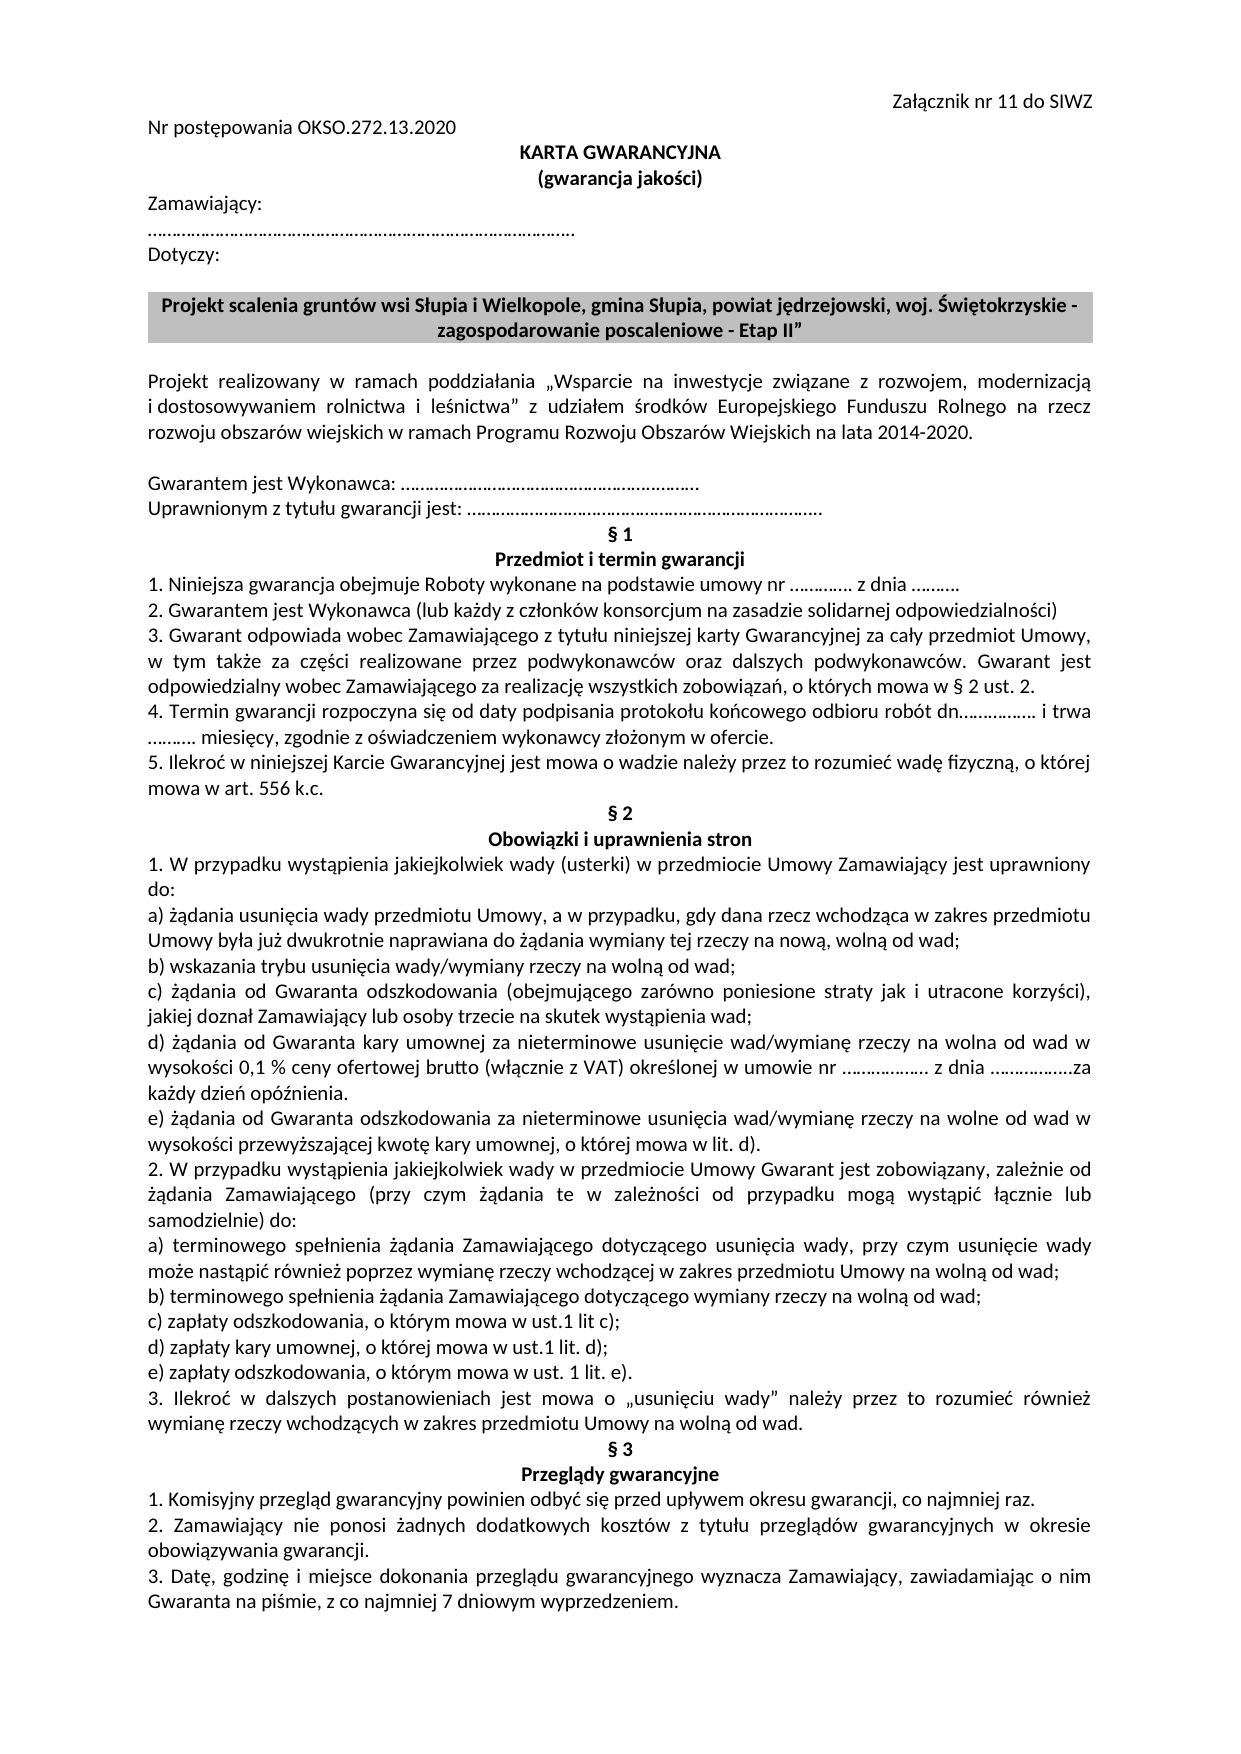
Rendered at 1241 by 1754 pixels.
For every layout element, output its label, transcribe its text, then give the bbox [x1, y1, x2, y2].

text Obowiązki i uprawnienia stron [148, 826, 1093, 851]
text Projekt scalenia gruntów wsi Słupia i Wielkopole, gmina Słupia, powiat jędrzejowski, woj. Świętokrzyskie - zagospodarowanie poscaleniowe - Etap II” [148, 292, 1093, 343]
text § 2 [148, 800, 1093, 826]
text a) terminowego spełnienia żądania Zamawiającego dotyczącego usunięcia wady, przy czym usunięcie wady może nastąpić również poprzez wymianę rzeczy wchodzącej w zakres przedmiotu Umowy na wolną od wad; [148, 1232, 1093, 1283]
text a) żądania usunięcia wady przedmiotu Umowy, a w przypadku, gdy dana rzecz wchodząca w zakres przedmiotu Umowy była już dwukrotnie naprawiana do żądania wymiany tej rzeczy na nową, wolną od wad; [148, 902, 1093, 953]
text 1. Komisyjny przegląd gwarancyjny powinien odbyć się przed upływem okresu gwarancji, co najmniej raz. [148, 1487, 1093, 1512]
text e) żądania od Gwaranta odszkodowania za nieterminowe usunięcia wad/wymianę rzeczy na wolne od wad w wysokości przewyższającej kwotę kary umownej, o której mowa w lit. d). [148, 1105, 1093, 1156]
text c) zapłaty odszkodowania, o którym mowa w ust.1 lit c); [148, 1309, 1093, 1334]
text 2. Gwarantem jest Wykonawca (lub każdy z członków konsorcjum na zasadzie solidarnej odpowiedzialności) [148, 597, 1093, 622]
text b) terminowego spełnienia żądania Zamawiającego dotyczącego wymiany rzeczy na wolną od wad; [148, 1283, 1093, 1309]
text c) żądania od Gwaranta odszkodowania (obejmującego zarówno poniesione straty jak i utracone korzyści), jakiej doznał Zamawiający lub osoby trzecie na skutek wystąpienia wad; [148, 978, 1093, 1029]
text 5. Ilekroć w niniejszej Karcie Gwarancyjnej jest mowa o wadzie należy przez to rozumieć wadę fizyczną, o której mowa w art. 556 k.c. [148, 749, 1093, 800]
text …………………………………………………………………………….. [148, 216, 1093, 241]
text 2. Zamawiający nie ponosi żadnych dodatkowych kosztów z tytułu przeglądów gwarancyjnych w okresie obowiązywania gwarancji. [148, 1512, 1093, 1563]
text Przedmiot i termin gwarancji [148, 546, 1093, 572]
text Nr postępowania OKSO.272.13.2020 [148, 114, 1093, 139]
text KARTA GWARANCYJNA [148, 139, 1093, 165]
text b) wskazania trybu usunięcia wady/wymiany rzeczy na wolną od wad; [148, 953, 1093, 978]
text Zamawiający: [148, 190, 1093, 216]
text Uprawnionym z tytułu gwarancji jest: ……………………………………………………………….. [148, 495, 1093, 521]
text d) żądania od Gwaranta kary umownej za nieterminowe usunięcie wad/wymianę rzeczy na wolna od wad w wysokości 0,1 % ceny ofertowej brutto (włącznie z VAT) określonej w umowie nr ……………… z dnia ……………..za każdy dzień opóźnienia. [148, 1029, 1093, 1105]
text § 3 [148, 1436, 1093, 1461]
text Przeglądy gwarancyjne [148, 1461, 1093, 1487]
text 3. Ilekroć w dalszych postanowieniach jest mowa o „usunięciu wady” należy przez to rozumieć również wymianę rzeczy wchodzących w zakres przedmiotu Umowy na wolną od wad. [148, 1385, 1093, 1436]
text Projekt realizowany w ramach poddziałania „Wsparcie na inwestycje związane z rozwojem, modernizacją i dostosowywaniem rolnictwa i leśnictwa” z udziałem środków Europejskiego Funduszu Rolnego na rzecz rozwoju obszarów wiejskich w ramach Programu Rozwoju Obszarów Wiejskich na lata 2014-2020. [148, 368, 1093, 444]
text 3. Gwarant odpowiada wobec Zamawiającego z tytułu niniejszej karty Gwarancyjnej za cały przedmiot Umowy, w tym także za części realizowane przez podwykonawców oraz dalszych podwykonawców. Gwarant jest odpowiedzialny wobec Zamawiającego za realizację wszystkich zobowiązań, o których mowa w § 2 ust. 2. [148, 622, 1093, 699]
text Gwarantem jest Wykonawca: ……………………………………………..……… [148, 470, 1093, 495]
text § 1 [148, 521, 1093, 546]
text Dotyczy: [148, 241, 1093, 267]
text (gwarancja jakości) [148, 165, 1093, 190]
text Załącznik nr 11 do SIWZ [148, 89, 1093, 114]
text d) zapłaty kary umownej, o której mowa w ust.1 lit. d); [148, 1334, 1093, 1359]
text 2. W przypadku wystąpienia jakiejkolwiek wady w przedmiocie Umowy Gwarant jest zobowiązany, zależnie od żądania Zamawiającego (przy czym żądania te w zależności od przypadku mogą wystąpić łącznie lub samodzielnie) do: [148, 1156, 1093, 1232]
text e) zapłaty odszkodowania, o którym mowa w ust. 1 lit. e). [148, 1359, 1093, 1385]
text 3. Datę, godzinę i miejsce dokonania przeglądu gwarancyjnego wyznacza Zamawiający, zawiadamiając o nim Gwaranta na piśmie, z co najmniej 7 dniowym wyprzedzeniem. [148, 1563, 1093, 1614]
text 1. W przypadku wystąpienia jakiejkolwiek wady (usterki) w przedmiocie Umowy Zamawiający jest uprawniony do: [148, 851, 1093, 902]
text 1. Niniejsza gwarancja obejmuje Roboty wykonane na podstawie umowy nr …………. z dnia ………. [148, 572, 1093, 597]
text 4. Termin gwarancji rozpoczyna się od daty podpisania protokołu końcowego odbioru robót dn……………. i trwa ………. miesięcy, zgodnie z oświadczeniem wykonawcy złożonym w ofercie. [148, 699, 1093, 749]
